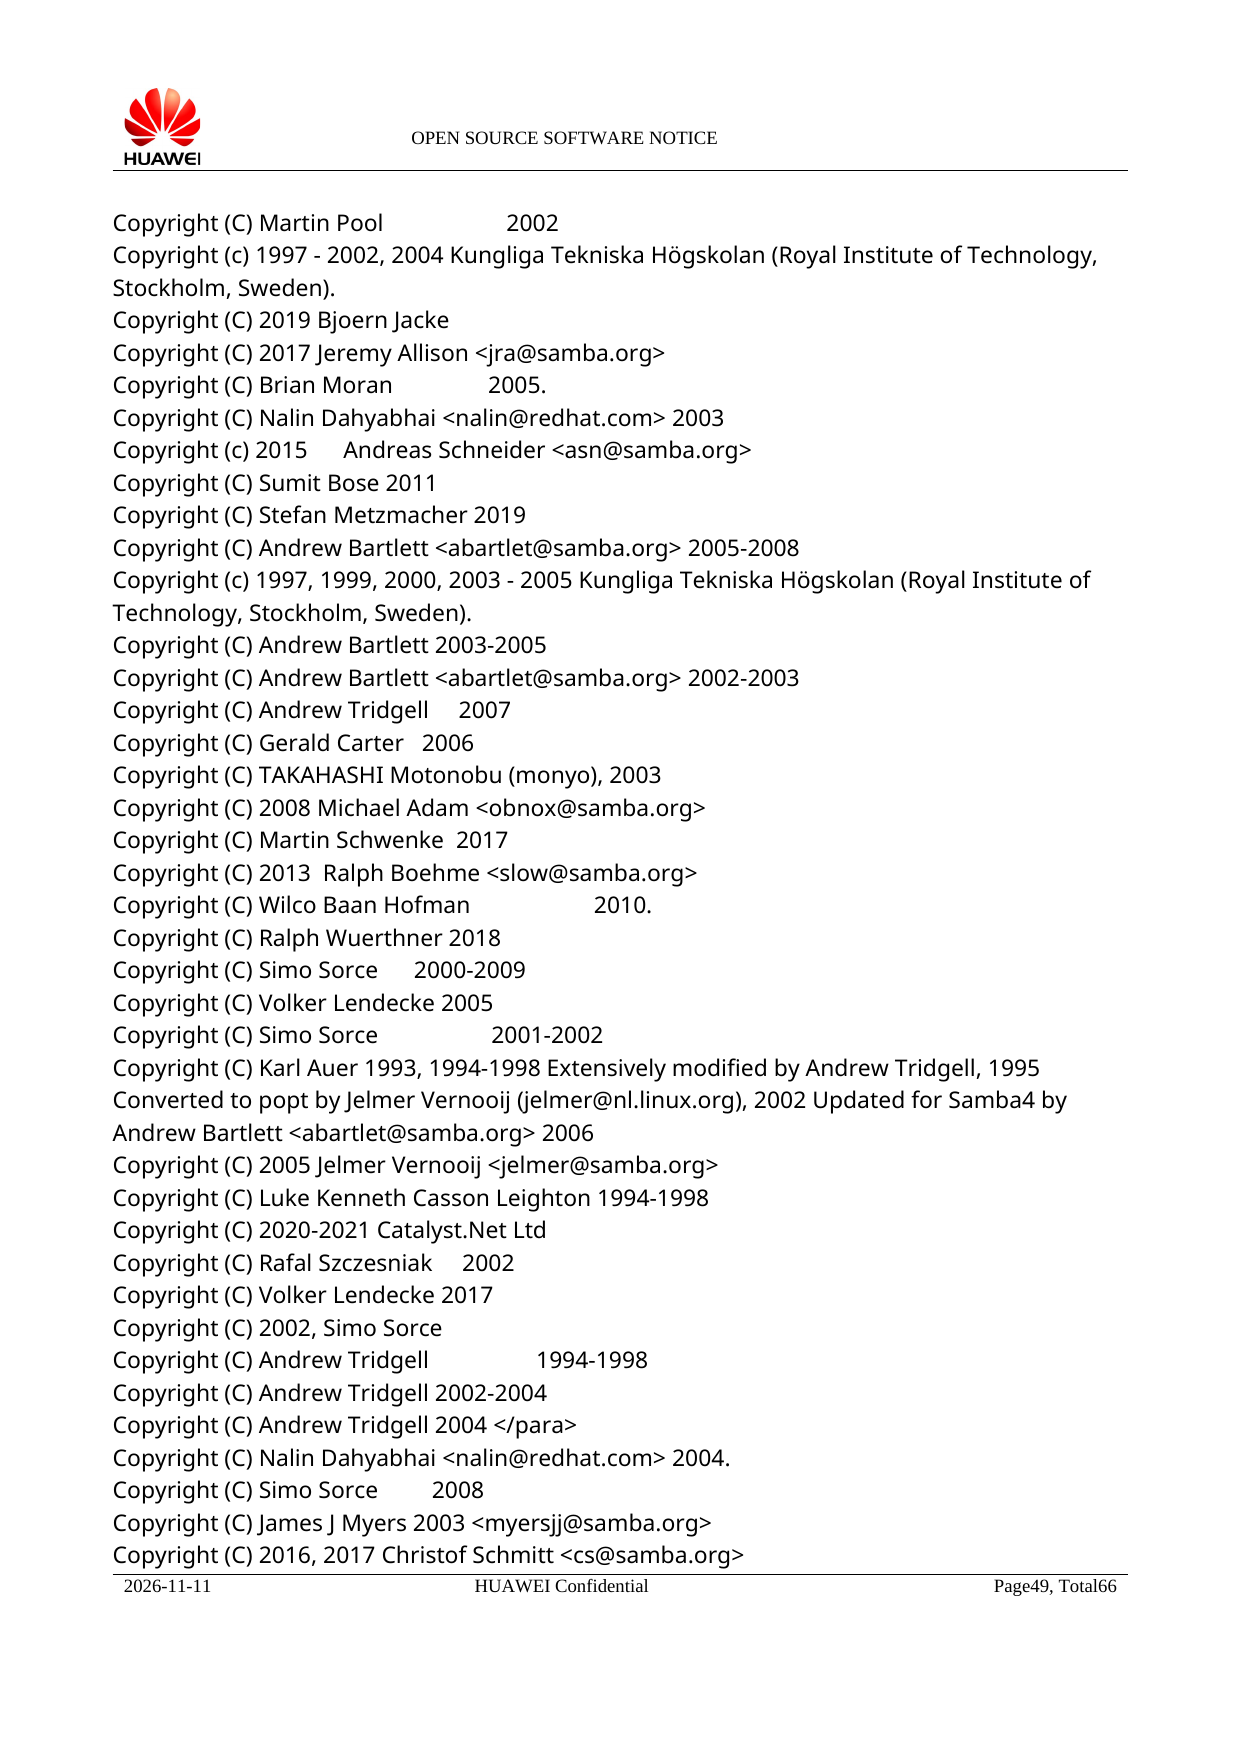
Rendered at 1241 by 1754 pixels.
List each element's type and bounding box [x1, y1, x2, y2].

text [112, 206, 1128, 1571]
picture [124, 88, 201, 165]
